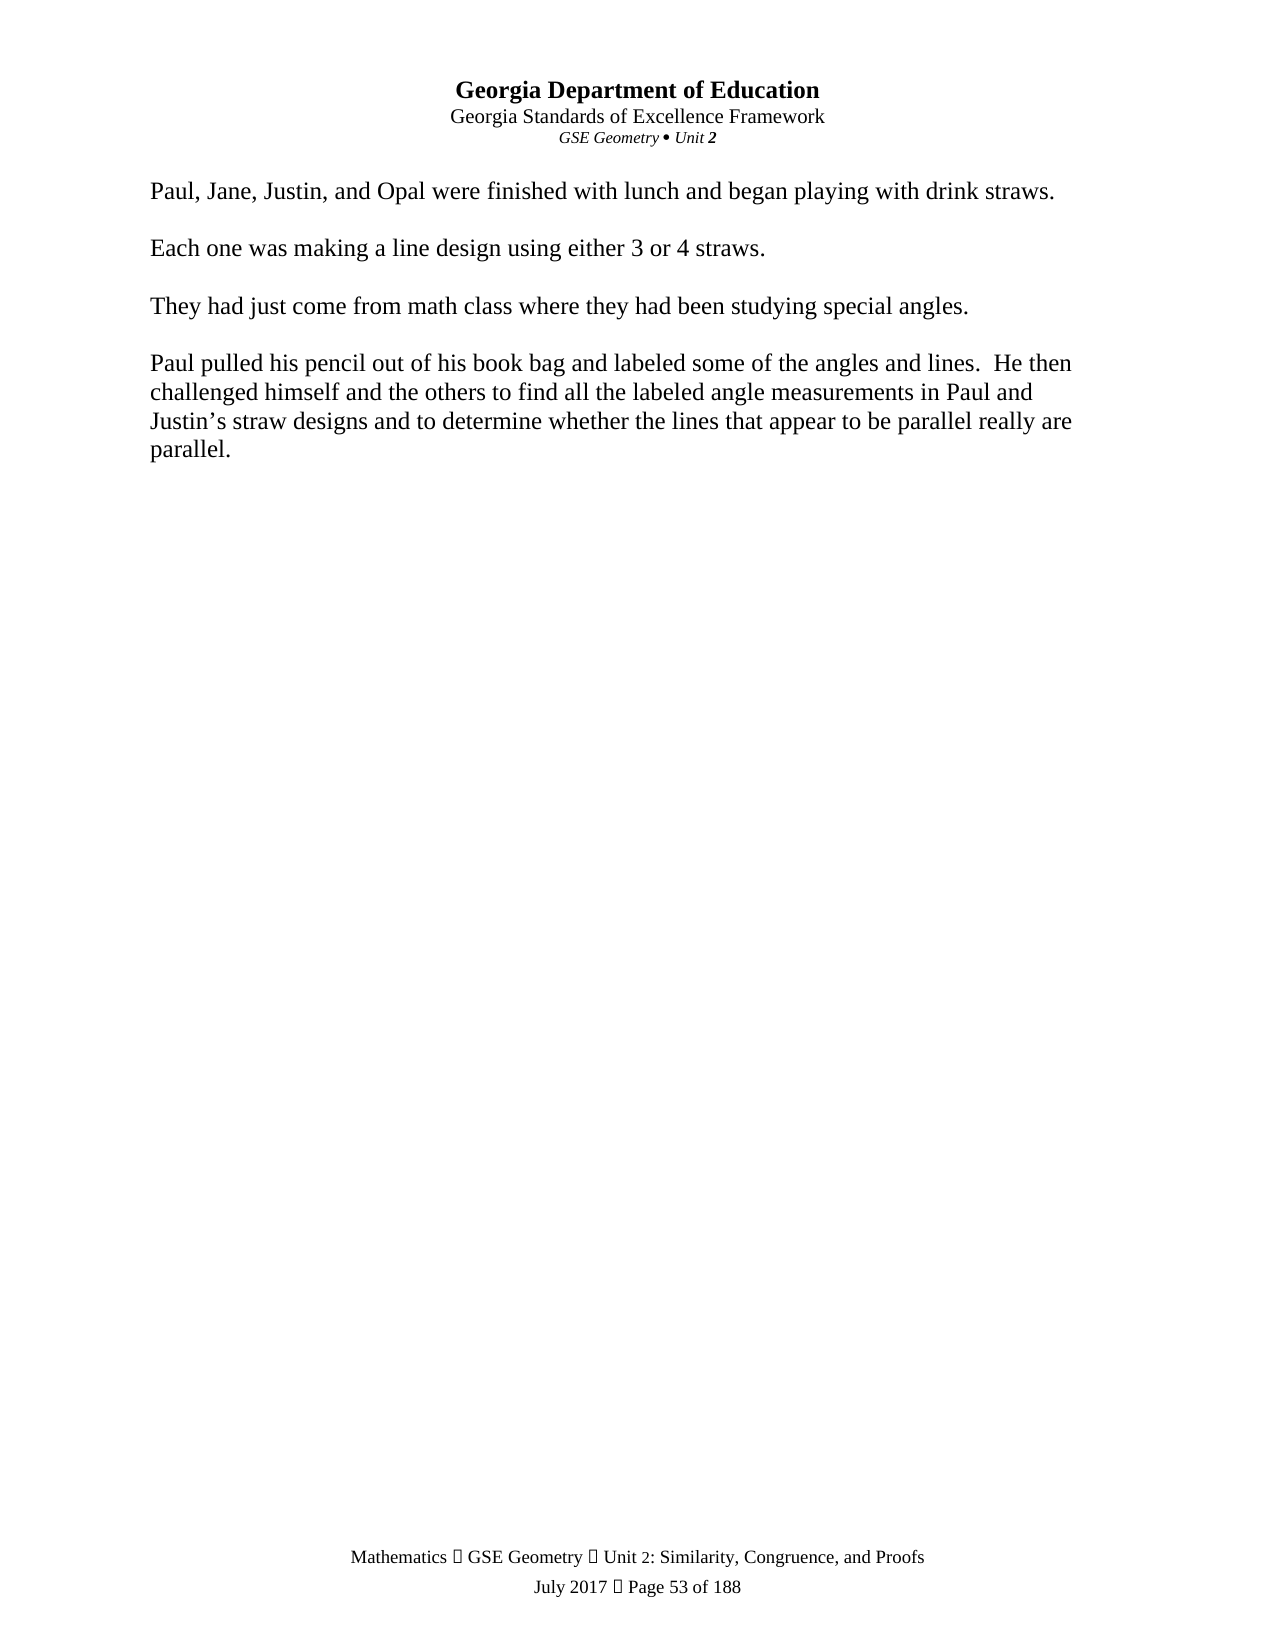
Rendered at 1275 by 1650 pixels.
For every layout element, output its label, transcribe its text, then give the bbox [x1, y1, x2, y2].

text They had just come from math class where they had been studying special angles. [150, 291, 1080, 319]
text Paul, Jane, Justin, and Opal were finished with lunch and began playing with drink straws. [150, 176, 1125, 204]
text Paul pulled his pencil out of his book bag and labeled some of the angles and lines. He then challenged himself and the others to find all the labeled angle measurements in Paul and Justin’s straw designs and to determine whether the lines that appear to be parallel really are parallel. [150, 348, 1080, 463]
text Each one was making a line design using either 3 or 4 straws. [150, 233, 1080, 262]
